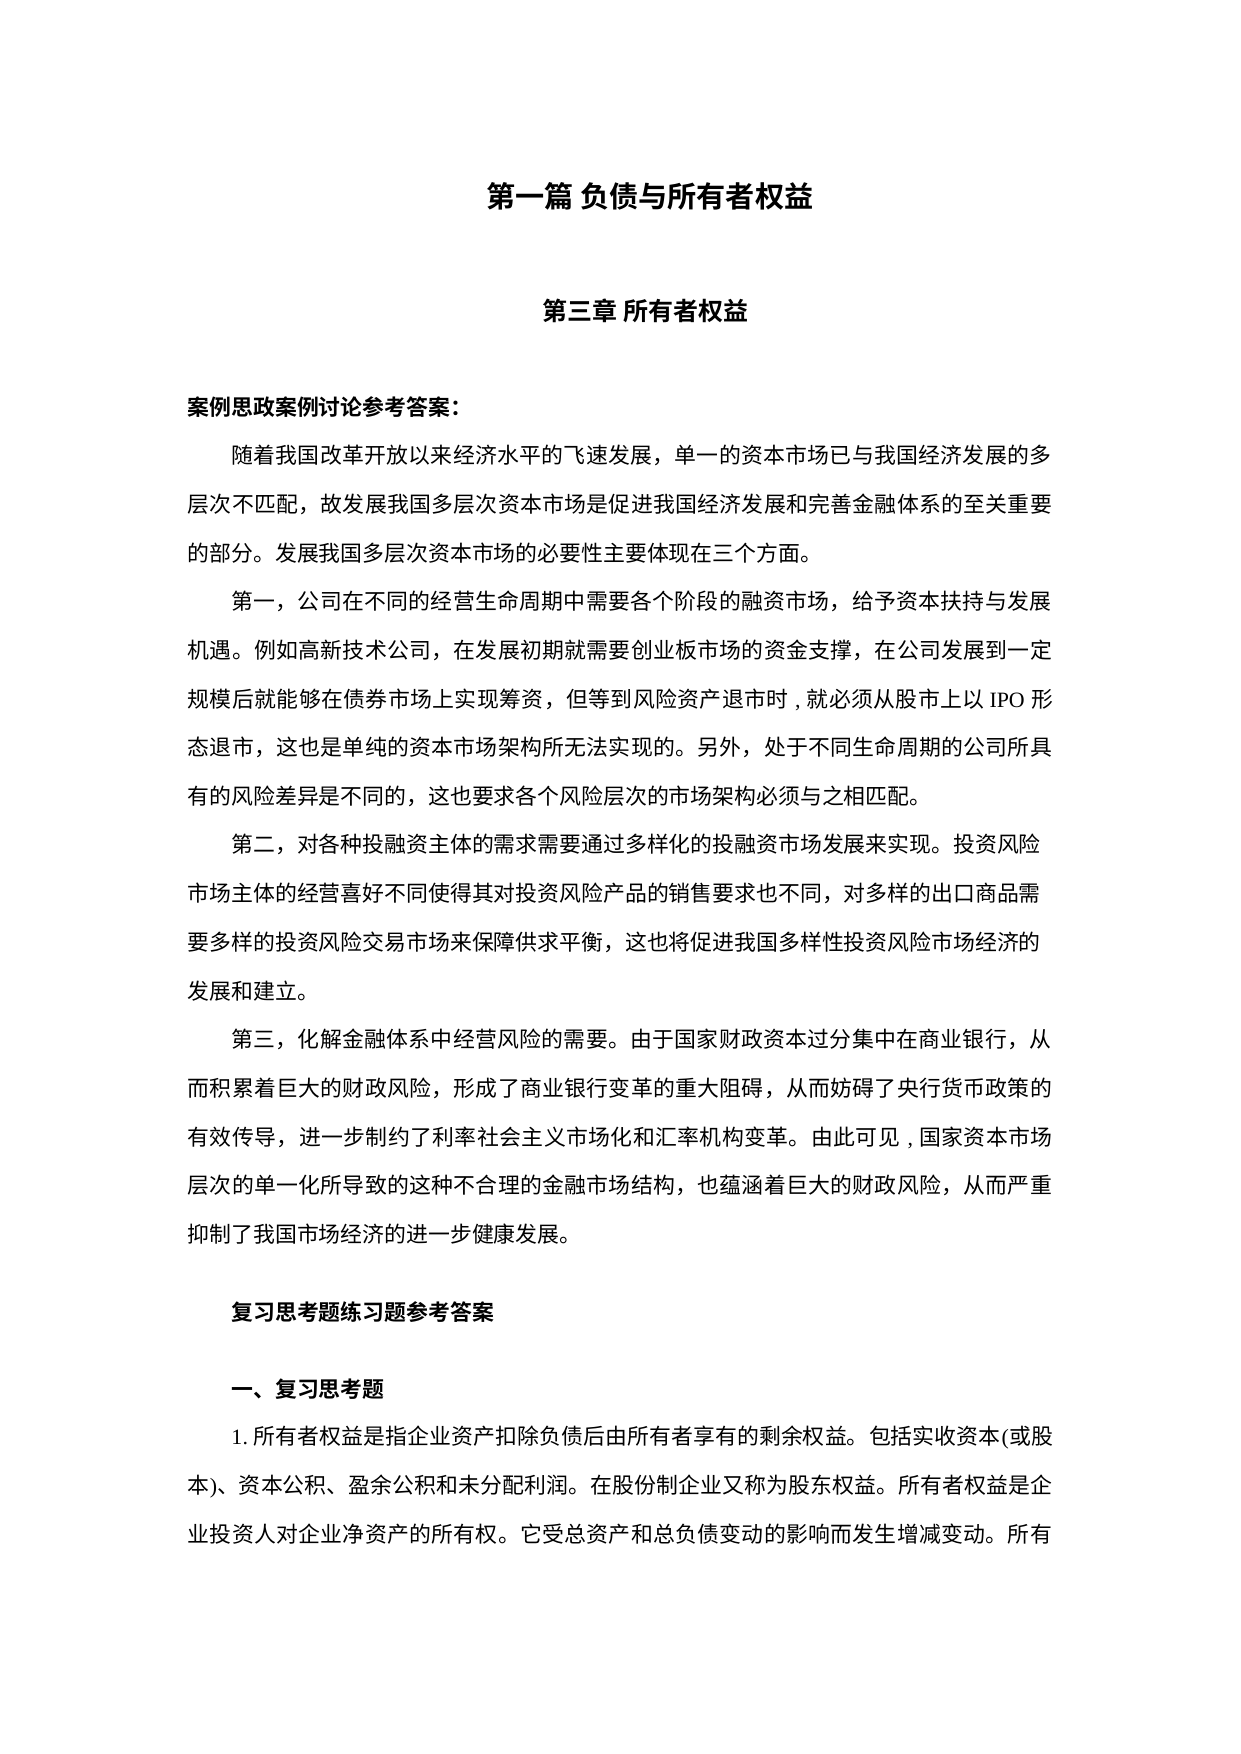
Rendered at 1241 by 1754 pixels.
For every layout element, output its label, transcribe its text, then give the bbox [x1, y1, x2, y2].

text 第二，对各种投融资主体的需求需要通过多样化的投融资市场发展来实现。投资风险市场主体的经营喜好不同使得其对投资风险产品的销售要求也不同，对多样的出口商品需要多样的投资风险交易市场来保障供求平衡，这也将促进我国多样性投资风险市场经济的发展和建立。 [187, 827, 1053, 1006]
text 案例思政案例讨论参考答案： [187, 389, 1053, 422]
text 随着我国改革开放以来经济水平的飞速发展，单一的资本市场已与我国经济发展的多层次不匹配，故发展我国多层次资本市场是促进我国经济发展和完善金融体系的至关重要的部分。发展我国多层次资本市场的必要性主要体现在三个方面。 [187, 438, 1053, 568]
text 第一，公司在不同的经营生命周期中需要各个阶段的融资市场，给予资本扶持与发展机遇。例如高新技术公司，在发展初期就需要创业板市场的资金支撑，在公司发展到一定规模后就能够在债券市场上实现筹资，但等到风险资产退市时 , 就必须从股市上以IPO 形态退市，这也是单纯的资本市场架构所无法实现的。另外，处于不同生命周期的公司所具有的风险差异是不同的，这也要求各个风险层次的市场架构必须与之相匹配。 [187, 584, 1053, 811]
text 一、复习思考题 [187, 1372, 1053, 1404]
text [187, 1420, 1053, 1550]
text 第三，化解金融体系中经营风险的需要。由于国家财政资本过分集中在商业银行，从而积累着巨大的财政风险，形成了商业银行变革的重大阻碍，从而妨碍了央行货币政策的有效传导，进一步制约了利率社会主义市场化和汇率机构变革。由此可见 , 国家资本市场层次的单一化所导致的这种不合理的金融市场结构，也蕴涵着巨大的财政风险，从而严重抑制了我国市场经济的进一步健康发展。 [187, 1022, 1053, 1249]
text 第一篇 负债与所有者权益 [187, 162, 1053, 227]
text 第三章 所有者权益 [187, 277, 1053, 342]
text 复习思考题练习题参考答案 [187, 1294, 1053, 1327]
